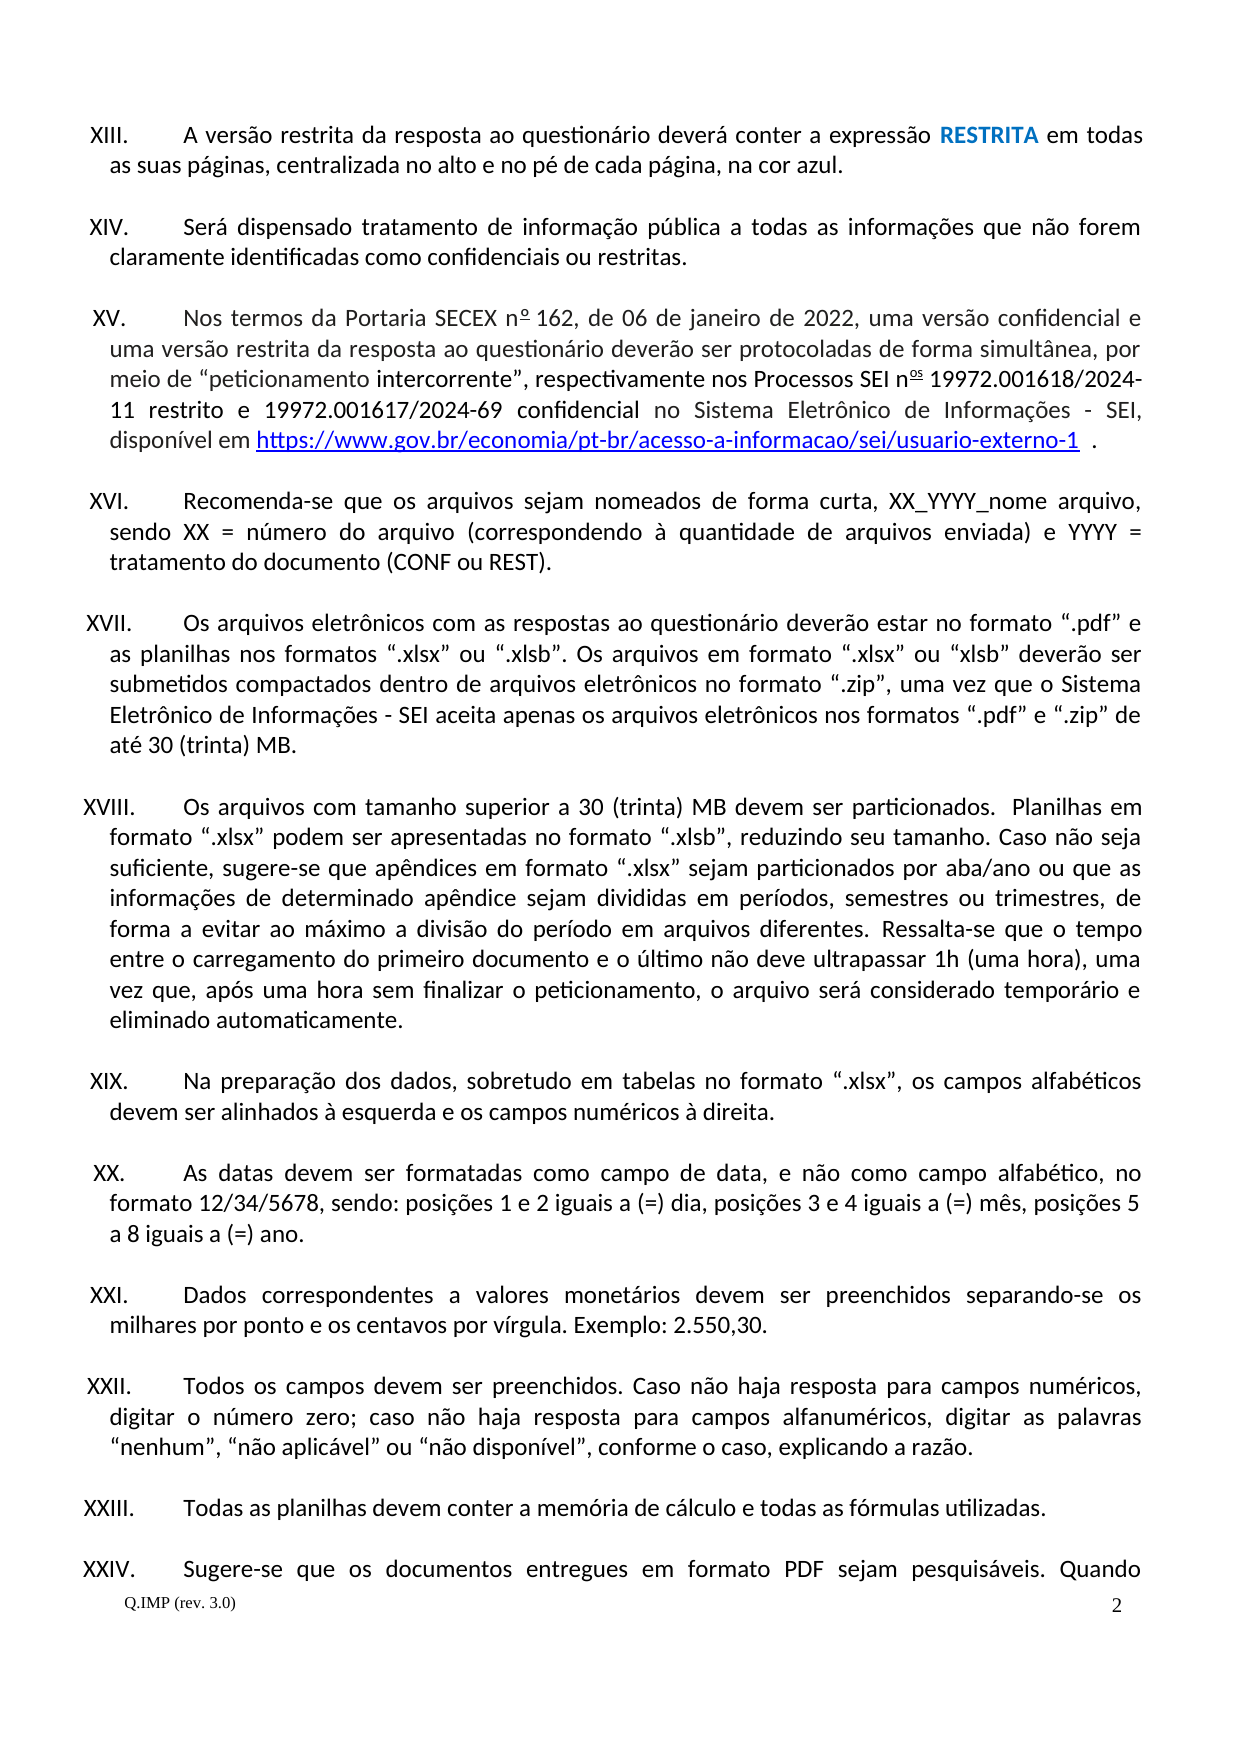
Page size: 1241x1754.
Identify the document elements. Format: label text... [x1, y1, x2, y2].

list Dados correspondentes a valores monetários devem ser preenchidos separando-se os milhares por ponto e os centavos por vírgula. Exemplo: 2.550,30. [109, 1279, 1143, 1340]
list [109, 1554, 1143, 1584]
list Será dispensado tratamento de informação pública a todas as informações que não forem claramente identificadas como confidenciais ou restritas. [109, 211, 1143, 272]
list Todas as planilhas devem conter a memória de cálculo e todas as fórmulas utilizadas. [109, 1493, 1143, 1523]
list As datas devem ser formatadas como campo de data, e não como campo alfabético, no formato 12/34/5678, sendo: posições 1 e 2 iguais a (=) dia, posições 3 e 4 iguais a (=) mês, posições 5 a 8 iguais a (=) ano. [109, 1157, 1143, 1248]
list Os arquivos com tamanho superior a 30 (trinta) MB devem ser particionados. Planilhas em formato “.xlsx” podem ser apresentadas no formato “.xlsb”, reduzindo seu tamanho. Caso não seja suficiente, sugere-se que apêndices em formato “.xlsx” sejam particionados por aba/ano ou que as informações de determinado apêndice sejam divididas em períodos, semestres ou trimestres, de forma a evitar ao máximo a divisão do período em arquivos diferentes. Ressalta-se que o tempo entre o carregamento do primeiro documento e o último não deve ultrapassar 1h (uma hora), uma vez que, após uma hora sem finalizar o peticionamento, o arquivo será considerado temporário e eliminado automaticamente. [109, 791, 1143, 1035]
list Na preparação dos dados, sobretudo em tabelas no formato “.xlsx”, os campos alfabéticos devem ser alinhados à esquerda e os campos numéricos à direita. [109, 1065, 1143, 1126]
list A versão restrita da resposta ao questionário deverá conter a expressão RESTRITA em todas as suas páginas, centralizada no alto e no pé de cada página, na cor azul. [109, 119, 1143, 180]
list Recomenda-se que os arquivos sejam nomeados de forma curta, XX_YYYY_nome arquivo, sendo XX = número do arquivo (correspondendo à quantidade de arquivos enviada) e YYYY = tratamento do documento (CONF ou REST). [109, 485, 1143, 577]
list Nos termos da Portaria SECEX nº 162, de 06 de janeiro de 2022, uma versão confidencial e uma versão restrita da resposta ao questionário deverão ser protocoladas de forma simultânea, por meio de “peticionamento intercorrente”, respectivamente nos Processos SEI nos 19972.001618/2024-11 restrito e 19972.001617/2024-69 confidencial no Sistema Eletrônico de Informações - SEI, disponível em https://www.gov.br/economia/pt-br/acesso-a-informacao/sei/usuario-externo-1 . [109, 302, 1143, 455]
list Os arquivos eletrônicos com as respostas ao questionário deverão estar no formato “.pdf” e as planilhas nos formatos “.xlsx” ou “.xlsb”. Os arquivos em formato “.xlsx” ou “xlsb” deverão ser submetidos compactados dentro de arquivos eletrônicos no formato “.zip”, uma vez que o Sistema Eletrônico de Informações - SEI aceita apenas os arquivos eletrônicos nos formatos “.pdf” e “.zip” de até 30 (trinta) MB. [109, 607, 1143, 760]
list Todos os campos devem ser preenchidos. Caso não haja resposta para campos numéricos, digitar o número zero; caso não haja resposta para campos alfanuméricos, digitar as palavras “nenhum”, “não aplicável” ou “não disponível”, conforme o caso, explicando a razão. [109, 1371, 1143, 1462]
